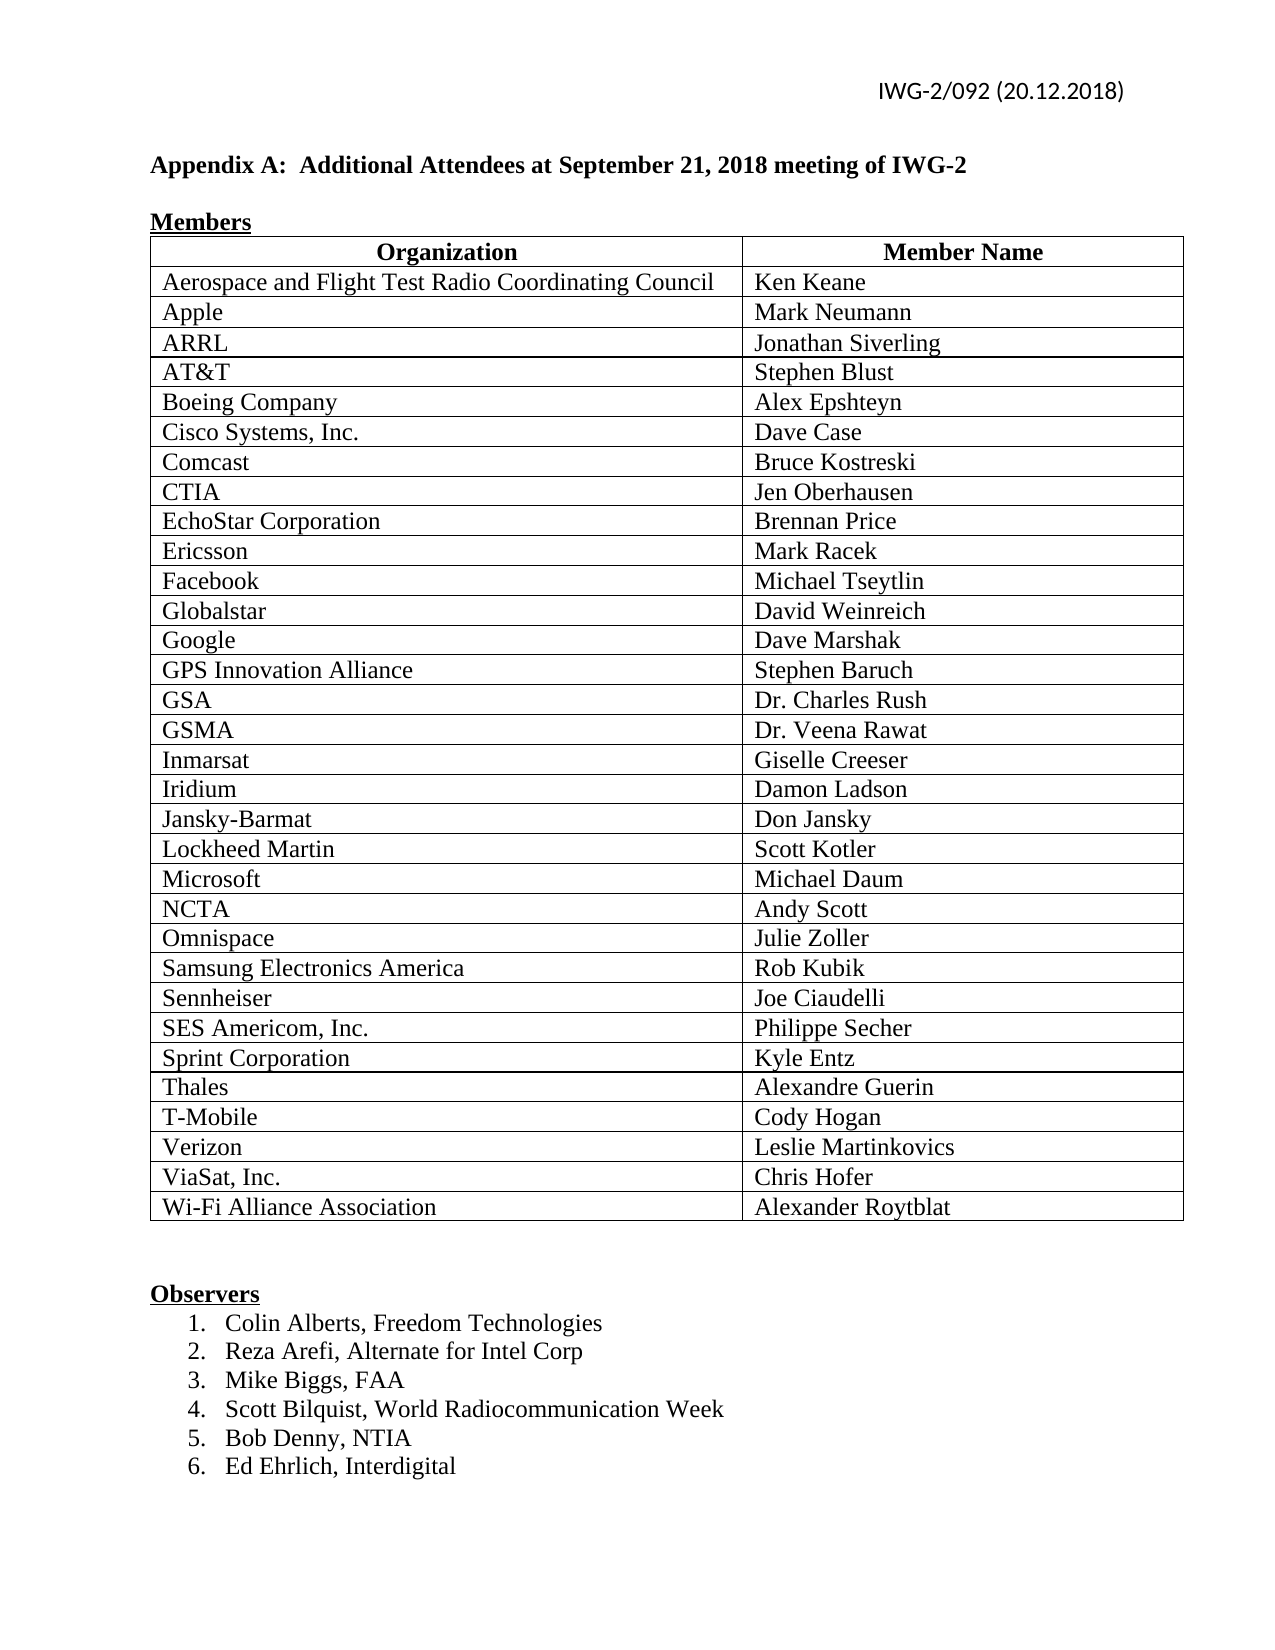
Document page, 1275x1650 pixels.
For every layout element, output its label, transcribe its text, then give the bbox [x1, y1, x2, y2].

list Bob Denny, NTIA [187, 1423, 1125, 1451]
table_cell Iridium [151, 775, 742, 803]
table_cell Globalstar [151, 596, 742, 624]
text Observers [150, 1279, 1125, 1308]
table_cell Ericsson [151, 536, 742, 565]
table_cell Bruce Kostreski [743, 447, 1183, 476]
table_cell NCTA [151, 894, 742, 922]
list Mike Biggs, FAA [187, 1365, 1125, 1394]
table_cell Jansky-Barmat [151, 804, 742, 833]
text Members [150, 207, 1125, 236]
table_cell Michael Tseytlin [743, 566, 1183, 595]
table_cell Jen Oberhausen [743, 477, 1183, 505]
table_cell Facebook [151, 566, 742, 595]
table_cell Stephen Baruch [743, 655, 1183, 684]
table_cell Julie Zoller [743, 924, 1183, 952]
table_cell Stephen Blust [743, 358, 1183, 386]
list Ed Ehrlich, Interdigital [187, 1451, 1125, 1480]
table_cell Scott Kotler [743, 834, 1183, 863]
table_cell Don Jansky [743, 804, 1183, 833]
table_cell Chris Hofer [743, 1162, 1183, 1191]
text Appendix A: Additional Attendees at September 21, 2018 meeting of IWG-2 [150, 150, 1125, 179]
table_cell Kyle Entz [743, 1043, 1183, 1071]
table_cell Dr. Veena Rawat [743, 715, 1183, 744]
list Scott Bilquist, World Radiocommunication Week [187, 1394, 1125, 1423]
table_cell Dave Case [743, 417, 1183, 446]
table_cell Damon Ladson [743, 775, 1183, 803]
table_cell Philippe Secher [743, 1013, 1183, 1042]
table_cell Thales [151, 1073, 742, 1101]
table_cell Alexandre Guerin [743, 1073, 1183, 1101]
table_cell Brennan Price [743, 506, 1183, 535]
table_cell Alex Epshteyn [743, 387, 1183, 416]
table_cell Microsoft [151, 864, 742, 893]
table_cell Sprint Corporation [151, 1043, 742, 1071]
table_header Organization [151, 237, 742, 266]
table_header Member Name [743, 237, 1183, 266]
table_cell GPS Innovation Alliance [151, 655, 742, 684]
table_cell Boeing Company [151, 387, 742, 416]
table_cell Comcast [151, 447, 742, 476]
table_cell T-Mobile [151, 1102, 742, 1131]
table_cell Joe Ciaudelli [743, 983, 1183, 1012]
table_cell Sennheiser [151, 983, 742, 1012]
table_cell Apple [151, 297, 742, 327]
table_cell Michael Daum [743, 864, 1183, 893]
table_cell Andy Scott [743, 894, 1183, 922]
table_cell CTIA [151, 477, 742, 505]
table_cell Omnispace [151, 924, 742, 952]
table_cell ViaSat, Inc. [151, 1162, 742, 1191]
table_cell AT&T [151, 358, 742, 386]
table_cell Ken Keane [743, 267, 1183, 296]
table_cell Cisco Systems, Inc. [151, 417, 742, 446]
table_cell Mark Racek [743, 536, 1183, 565]
table_cell Cody Hogan [743, 1102, 1183, 1131]
table_cell Rob Kubik [743, 953, 1183, 982]
list Reza Arefi, Alternate for Intel Corp [187, 1336, 1125, 1365]
table_cell Lockheed Martin [151, 834, 742, 863]
table_cell EchoStar Corporation [151, 506, 742, 535]
table_cell Alexander Roytblat [743, 1192, 1183, 1220]
table_cell Giselle Creeser [743, 745, 1183, 773]
table_cell SES Americom, Inc. [151, 1013, 742, 1042]
table_cell Inmarsat [151, 745, 742, 773]
table_cell Jonathan Siverling [743, 328, 1183, 356]
table_cell Leslie Martinkovics [743, 1132, 1183, 1161]
table_cell Verizon [151, 1132, 742, 1161]
table_cell Wi-Fi Alliance Association [151, 1192, 742, 1220]
table_cell Dave Marshak [743, 626, 1183, 654]
table_cell GSMA [151, 715, 742, 744]
list Colin Alberts, Freedom Technologies [187, 1308, 1125, 1336]
table_cell Mark Neumann [743, 297, 1183, 327]
table_cell Dr. Charles Rush [743, 685, 1183, 714]
table_cell Google [151, 626, 742, 654]
table_cell Aerospace and Flight Test Radio Coordinating Council [151, 267, 742, 296]
table_cell ARRL [151, 328, 742, 356]
table_cell David Weinreich [743, 596, 1183, 624]
table_cell Samsung Electronics America [151, 953, 742, 982]
table_cell GSA [151, 685, 742, 714]
